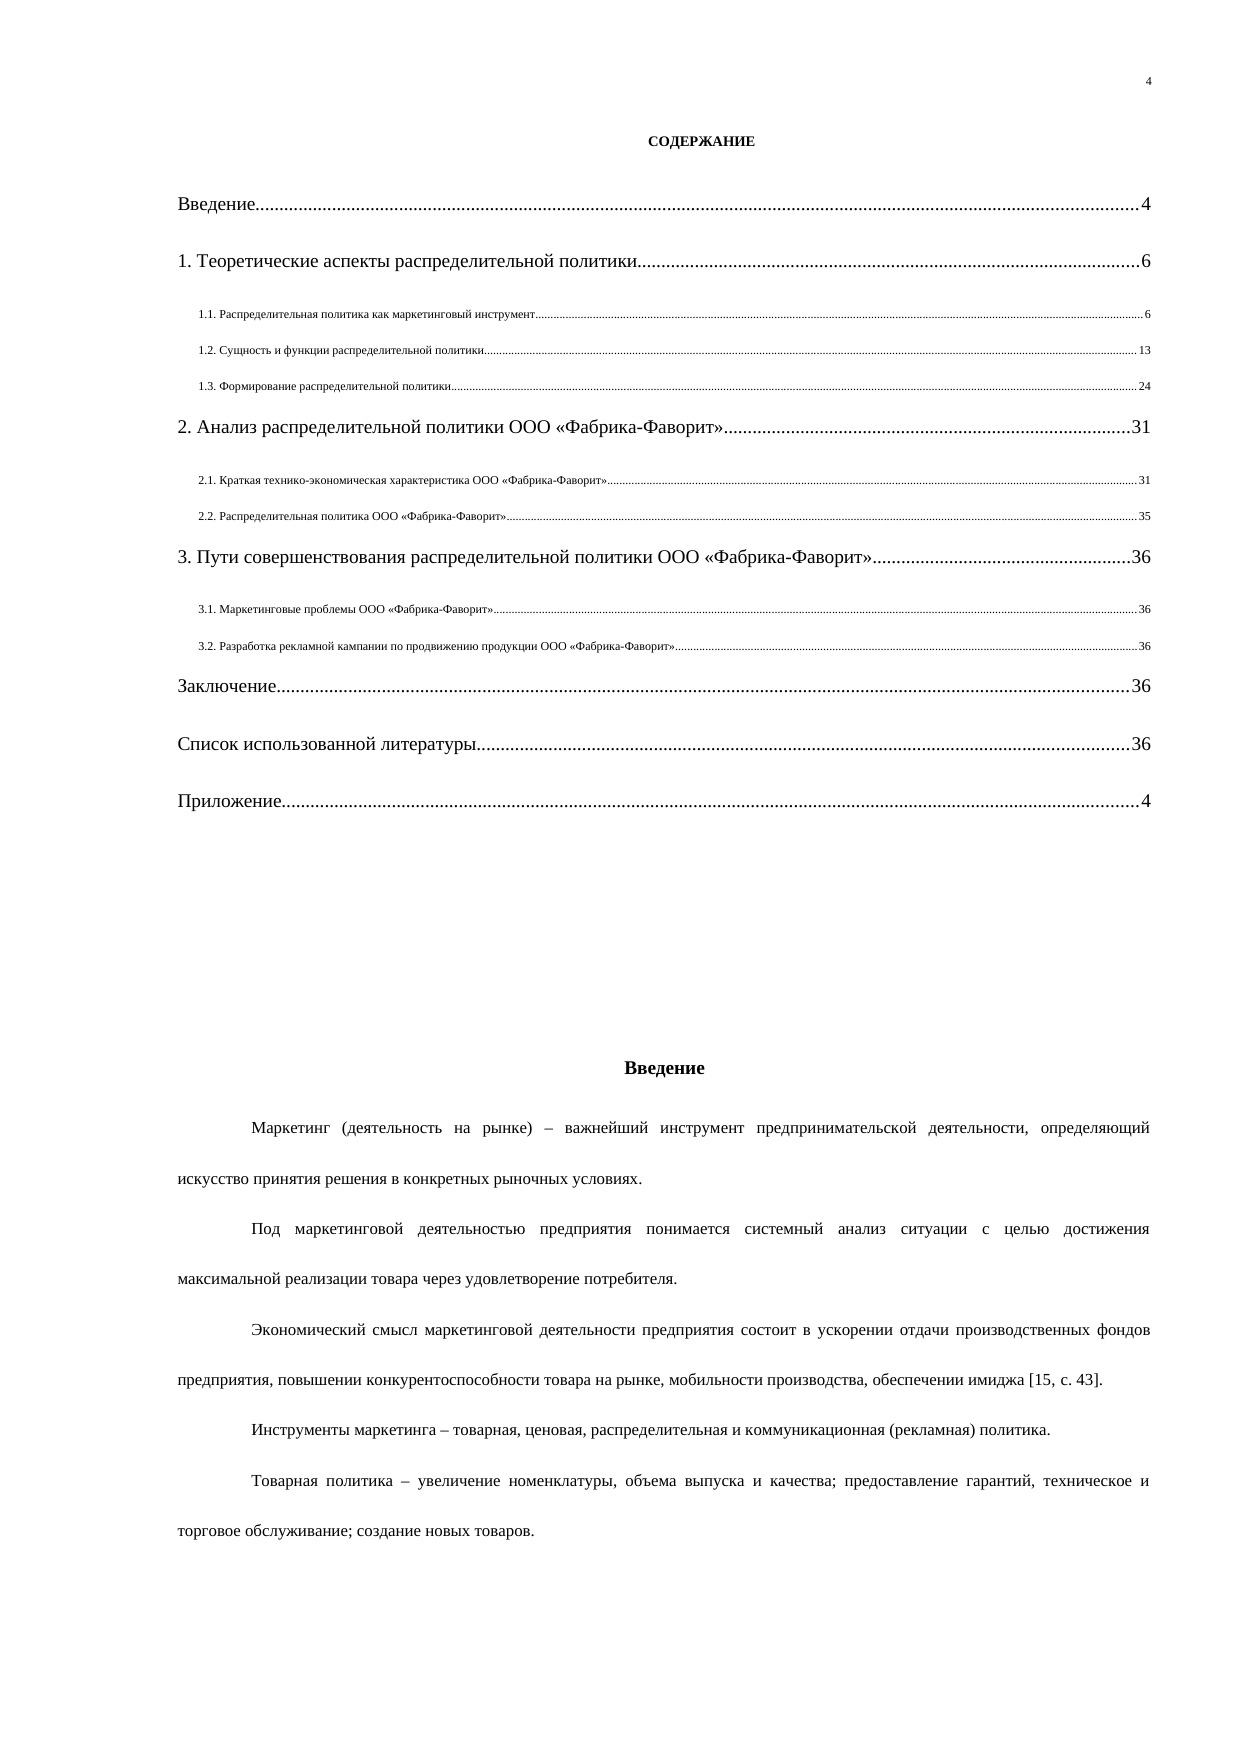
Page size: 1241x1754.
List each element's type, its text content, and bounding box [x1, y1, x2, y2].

text Введение 4 [177, 192, 1152, 231]
text Инструменты маркетинга – товарная, ценовая, распределительная и коммуникационная (рекламная) политика. [177, 1420, 1152, 1453]
text Маркетинг (деятельность на рынке) – важнейший инструмент предпринимательской деятельности, определяющий искусство принятия решения в конкретных рыночных условиях. [177, 1118, 1152, 1202]
text 1. Теоретические аспекты распределительной политики 6 [177, 250, 1152, 288]
text Заключение 36 [177, 675, 1152, 713]
text 1.3. Формирование распределительной политики 24 [198, 379, 1152, 403]
text Приложение 4 [177, 790, 1152, 828]
text Под маркетинговой деятельностью предприятия понимается системный анализ ситуации с целью достижения максимальной реализации товара через удовлетворение потребителя. [177, 1219, 1152, 1302]
text 3.2. Разработка рекламной кампании по продвижению продукции ООО «Фабрика-Фаворит» 36 [198, 639, 1152, 663]
text 3.1. Маркетинговые проблемы ООО «Фабрика-Фаворит» 36 [198, 603, 1152, 627]
text 2.2. Распределительная политика ООО «Фабрика-Фаворит» 35 [198, 509, 1152, 533]
text 2.1. Краткая технико-экономическая характеристика ООО «Фабрика-Фаворит» 31 [198, 473, 1152, 497]
subtitle Введение [177, 1057, 1152, 1095]
text 2. Анализ распределительной политики ООО «Фабрика-Фаворит» 31 [177, 416, 1152, 454]
text Экономический смысл маркетинговой деятельности предприятия состоит в ускорении отдачи производственных фондов предприятия, повышении конкурентоспособности товара на рынке, мобильности производства, обеспечении имиджа [15, c. 43]. [177, 1319, 1152, 1403]
text СОДЕРЖАНИЕ [177, 132, 1152, 161]
text 1.1. Распределительная политика как маркетинговый инструмент 6 [198, 307, 1152, 331]
text Список использованной литературы 36 [177, 732, 1152, 771]
text 3. Пути совершенствования распределительной политики ООО «Фабрика-Фаворит» 36 [177, 545, 1152, 583]
text Товарная политика – увеличение номенклатуры, объема выпуска и качества; предоставление гарантий, техническое и торговое обслуживание; создание новых товаров. [177, 1470, 1152, 1554]
text 1.2. Сущность и функции распределительной политики 13 [198, 343, 1152, 367]
